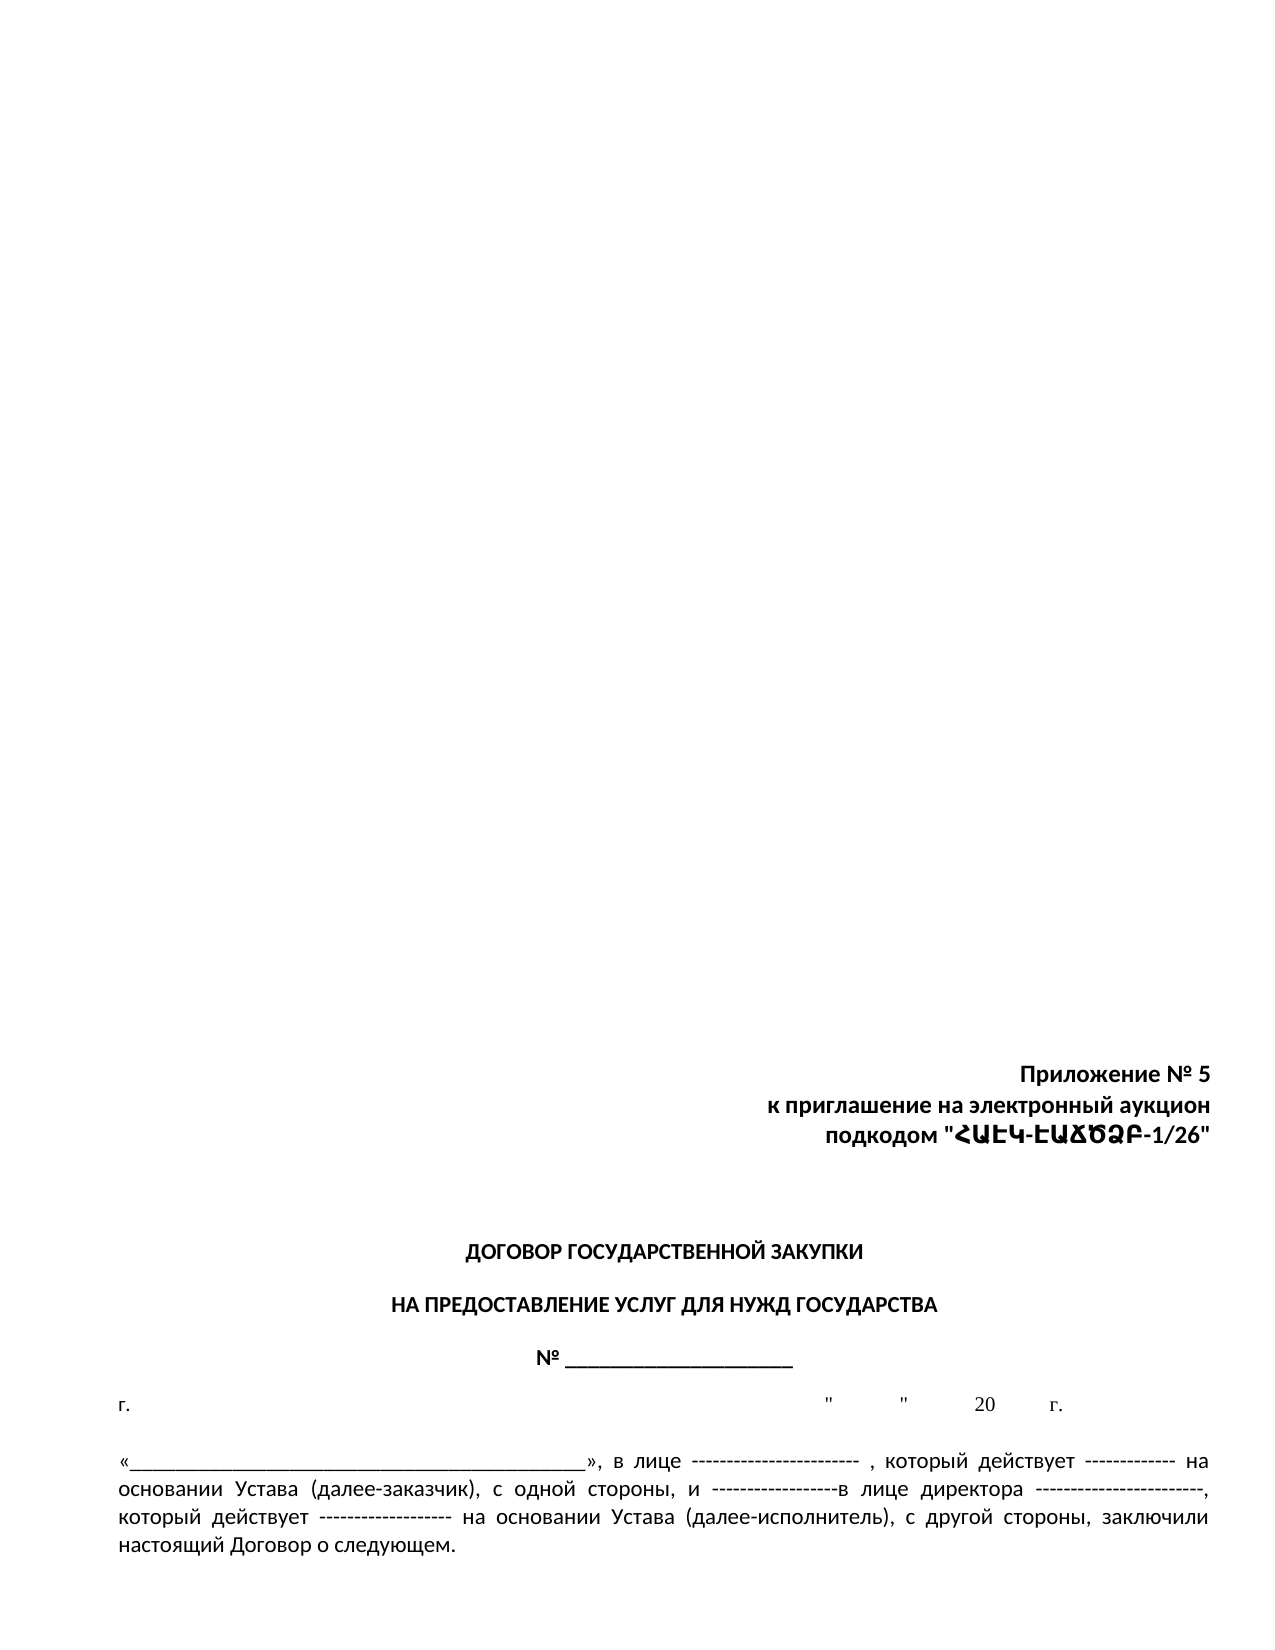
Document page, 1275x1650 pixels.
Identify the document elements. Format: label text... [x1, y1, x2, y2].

text к приглашение на электронный аукцион [148, 1089, 1211, 1120]
text Приложение № 5 [118, 1059, 1211, 1089]
table_header " " 20 г. [591, 1392, 1074, 1446]
text НА ПРЕДОСТАВЛЕНИЕ УСЛУГ ДЛЯ НУЖД ГОСУДАРСТВА [118, 1290, 1211, 1318]
text подкодом "ՀԱԷԿ-ԷԱՃԾՁԲ-1/26" [148, 1120, 1211, 1150]
table_header г. [107, 1392, 591, 1446]
text «________________________________________», в лице ------------------------ , который действует ------------- на основании Устава (далее-заказчик), с одной стороны, и ------------------в лице директора ------------------------, который действует ------------------- на основании Устава (далее-исполнитель), с другой стороны, заключили настоящий Договор о следующем. [118, 1446, 1211, 1558]
text № ____________________ [118, 1343, 1211, 1371]
text ДОГОВОР ГОСУДАРСТВЕННОЙ ЗАКУПКИ [118, 1237, 1211, 1265]
